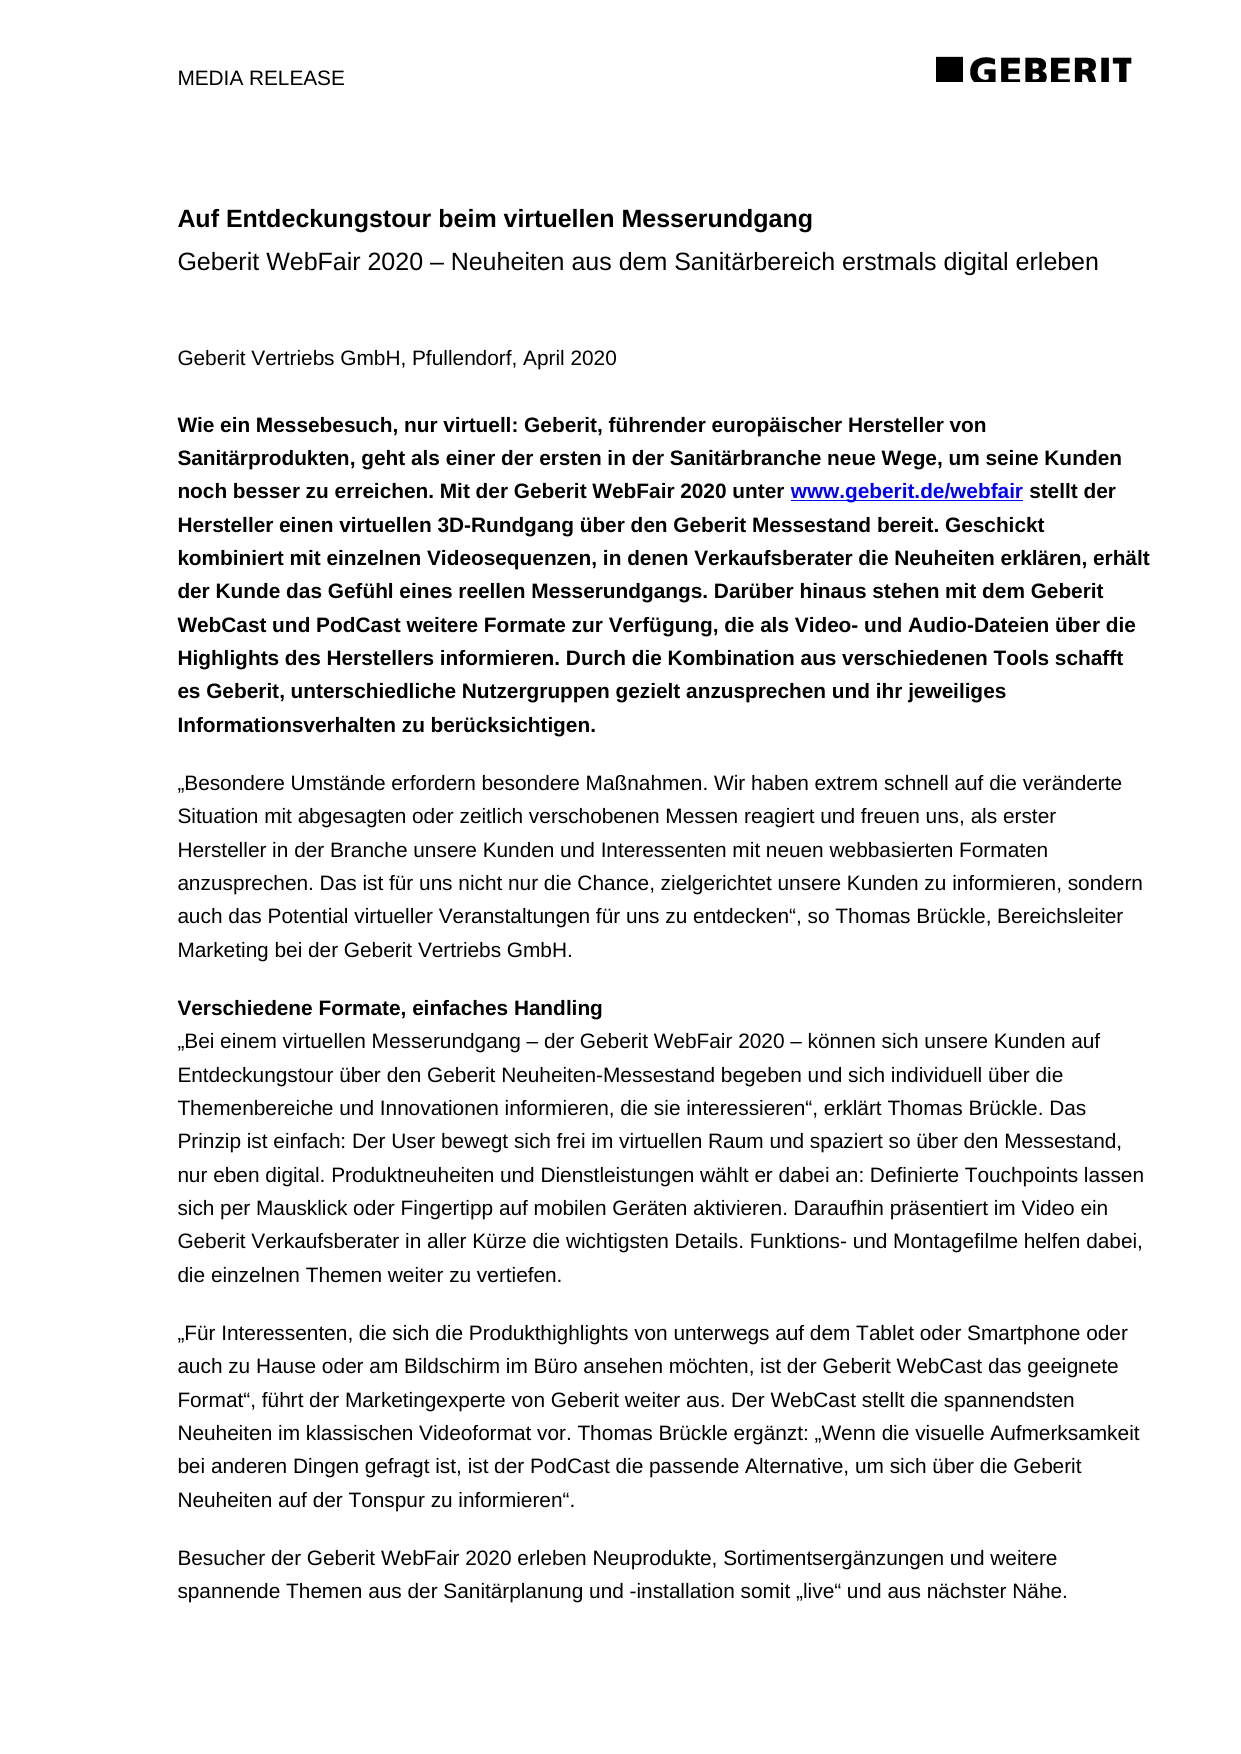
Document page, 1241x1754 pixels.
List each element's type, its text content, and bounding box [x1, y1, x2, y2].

title Besucher der Geberit WebFair 2020 erleben Neuprodukte, Sortimentsergänzungen und weitere spannende Themen aus der Sanitärplanung und -installation somit „live“ und aus nächster Nähe. [177, 1539, 1152, 1606]
title „Besondere Umstände erfordern besondere Maßnahmen. Wir haben extrem schnell auf die veränderte Situation mit abgesagten oder zeitlich verschobenen Messen reagiert und freuen uns, als erster Hersteller in der Branche unsere Kunden und Interessenten mit neuen webbasierten Formaten anzusprechen. Das ist für uns nicht nur die Chance, zielgerichtet unsere Kunden zu informieren, sondern auch das Potential virtueller Veranstaltungen für uns zu entdecken“, so Thomas Brückle, Bereichsleiter Marketing bei der Geberit Vertriebs GmbH. [177, 764, 1152, 964]
subtitle Geberit WebFair 2020 – Neuheiten aus dem Sanitärbereich erstmals digital erleben [177, 247, 1152, 276]
title „Für Interessenten, die sich die Produkthighlights von unterwegs auf dem Tablet oder Smartphone oder auch zu Hause oder am Bildschirm im Büro ansehen möchten, ist der Geberit WebCast das geeignete Format“, führt der Marketingexperte von Geberit weiter aus. Der WebCast stellt die spannendsten Neuheiten im klassischen Videoformat vor. Thomas Brückle ergänzt: „Wenn die visuelle Aufmerksamkeit bei anderen Dingen gefragt ist, ist der PodCast die passende Alternative, um sich über die Geberit Neuheiten auf der Tonspur zu informieren“. [177, 1314, 1152, 1514]
picture [935, 56, 1132, 82]
title Geberit Vertriebs GmbH, Pfullendorf, April 2020 Wie ein Messebesuch, nur virtuell: Geberit, führender europäischer Hersteller von Sanitärprodukten, geht als einer der ersten in der Sanitärbranche neue Wege, um seine Kunden noch besser zu erreichen. Mit der Geberit WebFair 2020 unter www.geberit.de/webfair stellt der Hersteller einen virtuellen 3D-Rundgang über den Geberit Messestand bereit. Geschickt kombiniert mit einzelnen Videosequenzen, in denen Verkaufsberater die Neuheiten erklären, erhält der Kunde das Gefühl eines reellen Messerundgangs. Darüber hinaus stehen mit dem Geberit WebCast und PodCast weitere Formate zur Verfügung, die als Video- und Audio-Dateien über die Highlights des Herstellers informieren. Durch die Kombination aus verschiedenen Tools schafft es Geberit, unterschiedliche Nutzergruppen gezielt anzusprechen und ihr jeweiliges Informationsverhalten zu berücksichtigen. [177, 339, 1152, 739]
text Auf Entdeckungstour beim virtuellen Messerundgang [177, 204, 1152, 233]
title Verschiedene Formate, einfaches Handling „Bei einem virtuellen Messerundgang – der Geberit WebFair 2020 – können sich unsere Kunden auf Entdeckungstour über den Geberit Neuheiten-Messestand begeben und sich individuell über die Themenbereiche und Innovationen informieren, die sie interessieren“, erklärt Thomas Brückle. Das Prinzip ist einfach: Der User bewegt sich frei im virtuellen Raum und spaziert so über den Messestand, nur eben digital. Produktneuheiten und Dienstleistungen wählt er dabei an: Definierte Touchpoints lassen sich per Mausklick oder Fingertipp auf mobilen Geräten aktivieren. Daraufhin präsentiert im Video ein Geberit Verkaufsberater in aller Kürze die wichtigsten Details. Funktions- und Montagefilme helfen dabei, die einzelnen Themen weiter zu vertiefen. [177, 989, 1152, 1289]
